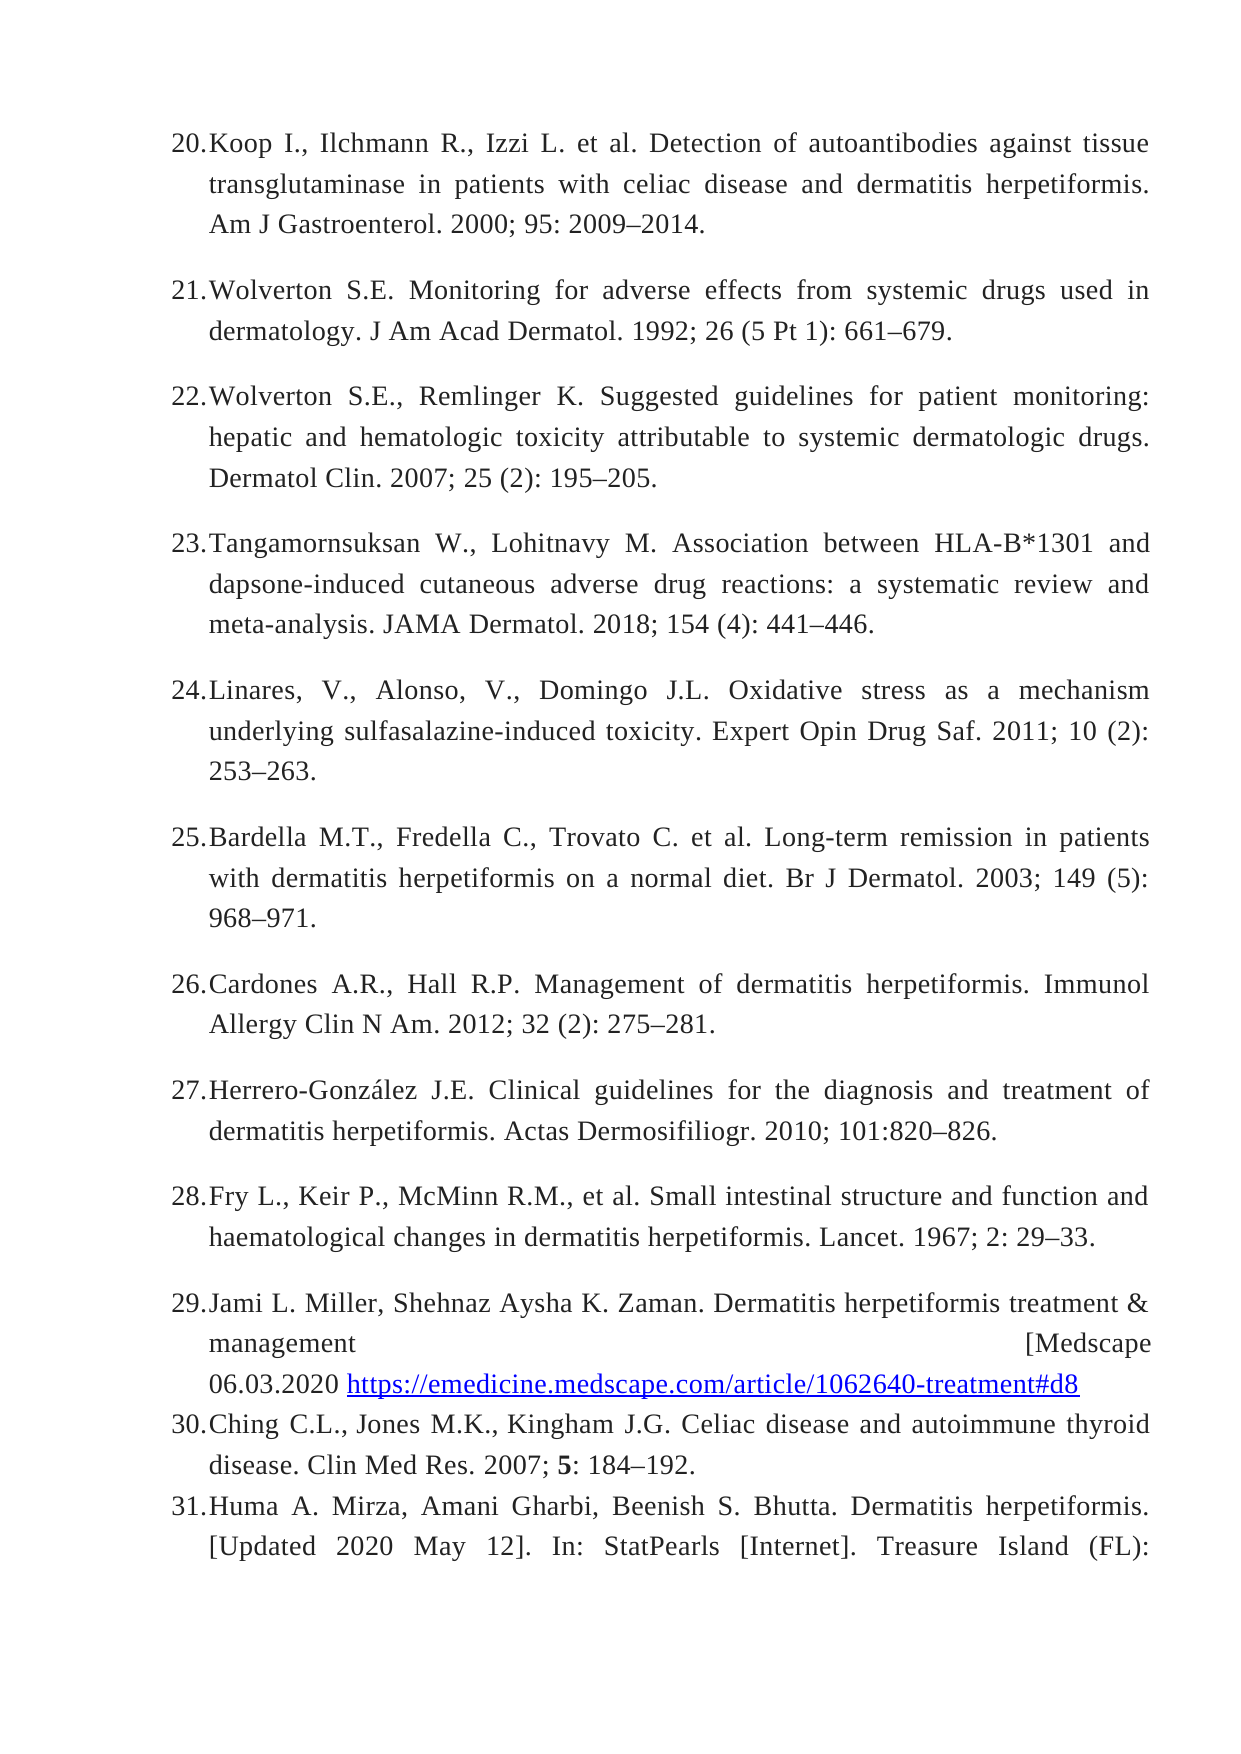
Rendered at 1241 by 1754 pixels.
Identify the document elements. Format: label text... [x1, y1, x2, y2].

list Koop I., Ilchmann R., Izzi L. et al. Detection of autoantibodies against tissue transglutaminase in patients with celiac disease and dermatitis herpetiformis. Am J Gastroenterol. 2000; 95: 2009–2014. [171, 118, 1152, 240]
list Wolverton S.E. Monitoring for adverse effects from systemic drugs used in dermatology. J Am Acad Dermatol. 1992; 26 (5 Pt 1): 661–679. [171, 265, 1152, 346]
list Herrero-González J.E. Clinical guidelines for the diagnosis and treatment of dermatitis herpetiformis. Actas Dermosifiliogr. 2010; 101:820–826. [171, 1065, 1152, 1146]
list Ching C.L., Jones M.K., Kingham J.G. Celiac disease and autoimmune thyroid disease. Clin Med Res. 2007; 5: 184–192. [171, 1399, 1152, 1481]
list Cardones A.R., Hall R.P. Management of dermatitis herpetiformis. Immunol Allergy Clin N Am. 2012; 32 (2): 275–281. [171, 959, 1152, 1040]
list Linares, V., Alonso, V., Domingo J.L. Oxidative stress as a mechanism underlying sulfasalazine-induced toxicity. Expert Opin Drug Saf. 2011; 10 (2): 253–263. [171, 665, 1152, 787]
list Wolverton S.E., Remlinger K. Suggested guidelines for patient monitoring: hepatic and hematologic toxicity attributable to systemic dermatologic drugs. Dermatol Clin. 2007; 25 (2): 195–205. [171, 371, 1152, 493]
list Jami L. Miller, Shehnaz Aysha K. Zaman. Dermatitis herpetiformis treatment & management [Medscape 06.03.2020 https://emedicine.medscape.com/article/1062640-treatment#d8 [171, 1277, 1152, 1399]
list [171, 1481, 1152, 1562]
list Tangamornsuksan W., Lohitnavy M. Association between HLA-B*1301 and dapsone-induced cutaneous adverse drug reactions: a systematic review and meta-analysis. JAMA Dermatol. 2018; 154 (4): 441–446. [171, 518, 1152, 640]
list Fry L., Keir P., McMinn R.M., et al. Small intestinal structure and function and haematological changes in dermatitis herpetiformis. Lancet. 1967; 2: 29–33. [171, 1171, 1152, 1252]
list Bardella M.T., Fredella C., Trovato C. et al. Long-term remission in patients with dermatitis herpetiformis on a normal diet. Br J Dermatol. 2003; 149 (5): 968–971. [171, 812, 1152, 934]
